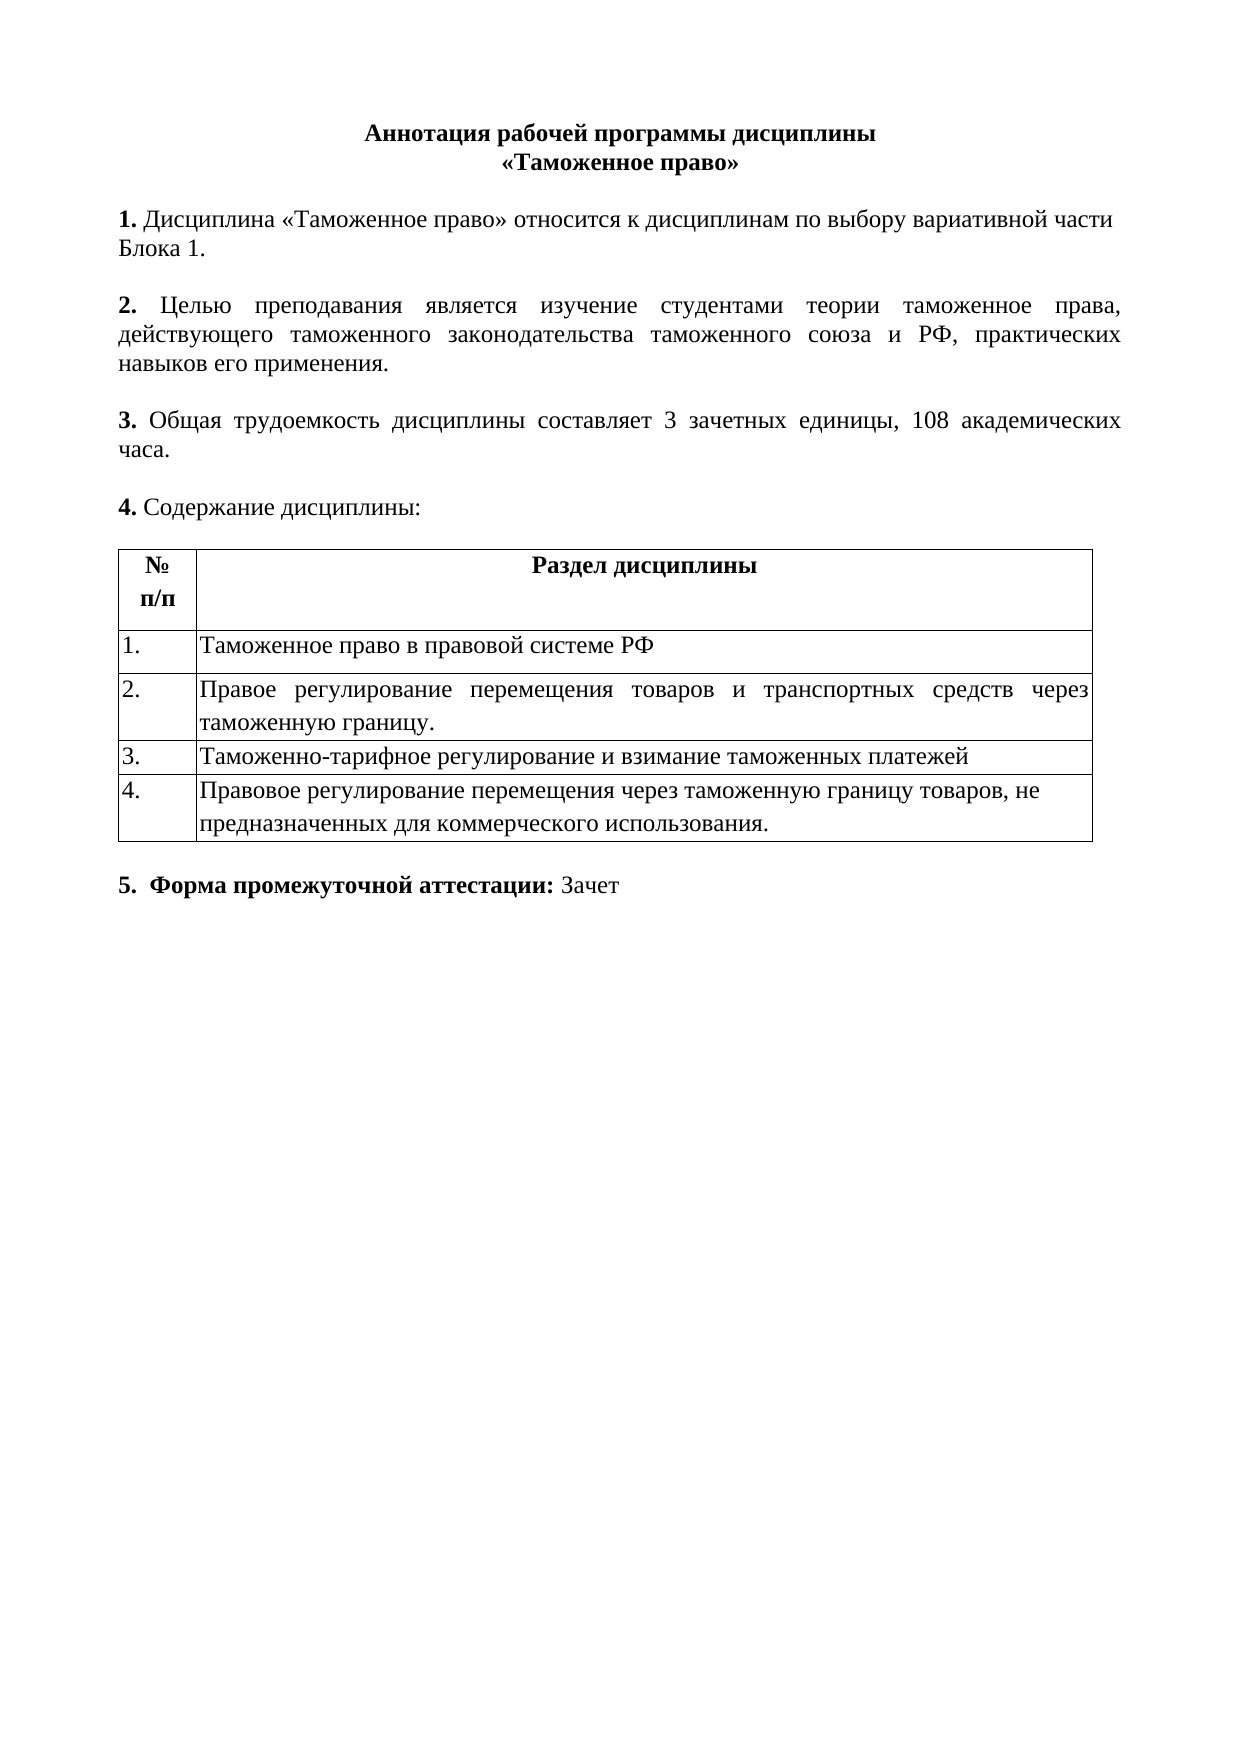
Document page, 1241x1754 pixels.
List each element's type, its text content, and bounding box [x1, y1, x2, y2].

text «Таможенное право» [118, 147, 1122, 176]
table_cell 4. [119, 775, 196, 841]
text 3. Общая трудоемкость дисциплины составляет 3 зачетных единицы, 108 академических часа. [118, 406, 1122, 463]
table_header № п/п [119, 550, 196, 629]
table_cell 3. [119, 741, 196, 774]
table_cell 1. [119, 631, 196, 673]
table_header Раздел дисциплины [197, 550, 1092, 629]
table_cell Правое регулирование перемещения товаров и транспортных средств через таможенную границу. [197, 674, 1092, 740]
text 1. Дисциплина «Таможенное право» относится к дисциплинам по выбору вариативной части Блока 1. [118, 204, 1122, 262]
text 2. Целью преподавания является изучение студентами теории таможенное права, действующего таможенного законодательства таможенного союза и РФ, практических навыков его применения. [118, 291, 1122, 377]
table_cell 2. [119, 674, 196, 740]
text Аннотация рабочей программы дисциплины [118, 118, 1122, 147]
table_cell Таможенно-тарифное регулирование и взимание таможенных платежей [197, 741, 1092, 774]
text 5. Форма промежуточной аттестации: Зачет [118, 871, 1152, 899]
text 4. Содержание дисциплины: [118, 492, 1152, 521]
table_cell Правовое регулирование перемещения через таможенную границу товаров, не предназначенных для коммерческого использования. [197, 775, 1092, 841]
table_cell Таможенное право в правовой системе РФ [197, 631, 1092, 673]
